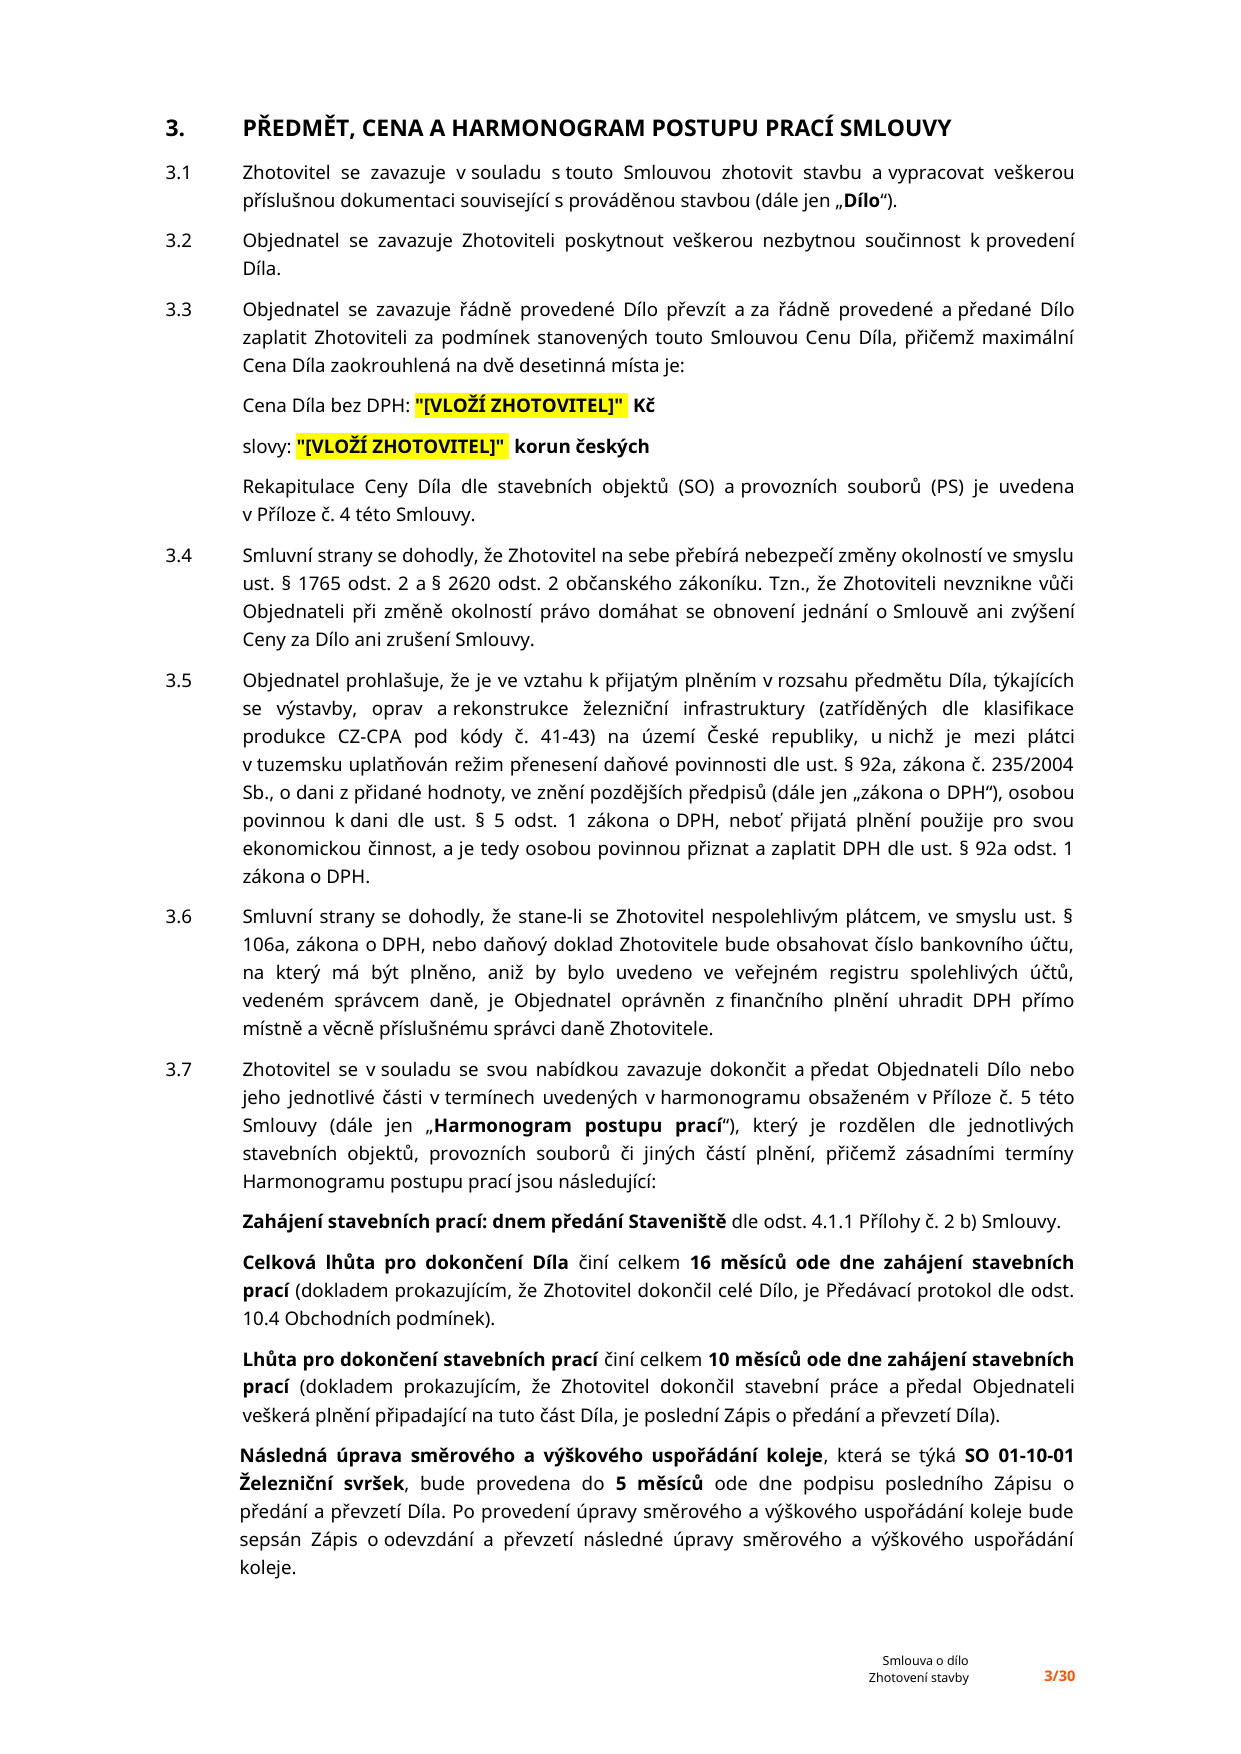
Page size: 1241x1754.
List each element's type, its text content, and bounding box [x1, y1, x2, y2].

list Následná úprava směrového a výškového uspořádání koleje, která se týká SO 01-10-01 Železniční svršek, bude provedena do 5 měsíců ode dne podpisu posledního Zápisu o předání a převzetí Díla. Po provedení úpravy směrového a výškového uspořádání koleje bude sepsán Zápis o odevzdání a převzetí následné úpravy směrového a výškového uspořádání koleje. [239, 1442, 1075, 1580]
text Objednatel se zavazuje řádně provedené Dílo převzít a za řádně provedené a předané Dílo zaplatit Zhotoviteli za podmínek stanovených touto Smlouvou Cenu Díla, přičemž maximální Cena Díla zaokrouhlená na dvě desetinná místa je: [165, 296, 1075, 378]
text Zhotovitel se v souladu se svou nabídkou zavazuje dokončit a předat Objednateli Dílo nebo jeho jednotlivé části v termínech uvedených v harmonogramu obsaženém v Příloze č. 5 této Smlouvy (dále jen „Harmonogram postupu prací“), který je rozdělen dle jednotlivých stavebních objektů, provozních souborů či jiných částí plnění, přičemž zásadními termíny Harmonogramu postupu prací jsou následující: [165, 1056, 1075, 1194]
text Objednatel prohlašuje, že je ve vztahu k přijatým plněním v rozsahu předmětu Díla, týkajících se výstavby, oprav a rekonstrukce železniční infrastruktury (zatříděných dle klasifikace produkce CZ-CPA pod kódy č. 41-43) na území České republiky, u nichž je mezi plátci v tuzemsku uplatňován režim přenesení daňové povinnosti dle ust. § 92a, zákona č. 235/2004 Sb., o dani z přidané hodnoty, ve znění pozdějších předpisů (dále jen „zákona o DPH“), osobou povinnou k dani dle ust. § 5 odst. 1 zákona o DPH, neboť přijatá plnění použije pro svou ekonomickou činnost, a je tedy osobou povinnou přiznat a zaplatit DPH dle ust. § 92a odst. 1 zákona o DPH. [165, 667, 1075, 888]
text Rekapitulace Ceny Díla dle stavebních objektů (SO) a provozních souborů (PS) je uvedena v Příloze č. 4 této Smlouvy. [242, 474, 1075, 527]
text Objednatel se zavazuje Zhotoviteli poskytnout veškerou nezbytnou součinnost k provedení Díla. [165, 228, 1075, 281]
text Cena Díla bez DPH: Kč [242, 393, 415, 418]
text Celková lhůta pro dokončení Díla činí celkem 16 měsíců ode dne zahájení stavebních prací (dokladem prokazujícím, že Zhotovitel dokončil celé Dílo, je Předávací protokol dle odst. 10.4 Obchodních podmínek). [242, 1249, 1075, 1331]
text Lhůta pro dokončení stavebních prací činí celkem 10 měsíců ode dne zahájení stavebních prací (dokladem prokazujícím, že Zhotovitel dokončil stavební práce a předal Objednateli veškerá plnění připadající na tuto část Díla, je poslední Zápis o předání a převzetí Díla). [242, 1346, 1075, 1427]
text Smluvní strany se dohodly, že Zhotovitel na sebe přebírá nebezpečí změny okolností ve smyslu ust. § 1765 odst. 2 a § 2620 odst. 2 občanského zákoníku. Tzn., že Zhotoviteli nevznikne vůči Objednateli při změně okolností právo domáhat se obnovení jednání o Smlouvě ani zvýšení Ceny za Dílo ani zrušení Smlouvy. [165, 542, 1075, 652]
text Cena Díla bez DPH: Kč [628, 393, 1075, 418]
text Smluvní strany se dohodly, že stane-li se Zhotovitel nespolehlivým plátcem, ve smyslu ust. § 106a, zákona o DPH, nebo daňový doklad Zhotovitele bude obsahovat číslo bankovního účtu, na který má být plněno, aniž by bylo uvedeno ve veřejném registru spolehlivých účtů, vedeném správcem daně, je Objednatel oprávněn z finančního plnění uhradit DPH přímo místně a věcně příslušnému správci daně Zhotovitele. [165, 903, 1075, 1041]
text Zahájení stavebních prací: dnem předání Staveniště dle odst. 4.1.1 Přílohy č. 2 b) Smlouvy. [242, 1209, 1075, 1234]
text slovy: korun českých [509, 433, 1075, 459]
text slovy: korun českých [242, 433, 296, 459]
text Zhotovitel se zavazuje v souladu s touto Smlouvou zhotovit stavbu a vypracovat veškerou příslušnou dokumentaci související s prováděnou stavbou (dále jen „Dílo“). [165, 159, 1075, 213]
text PŘEDMĚT, CENA A HARMONOGRAM POSTUPU PRACÍ SMLOUVY [165, 112, 1075, 143]
